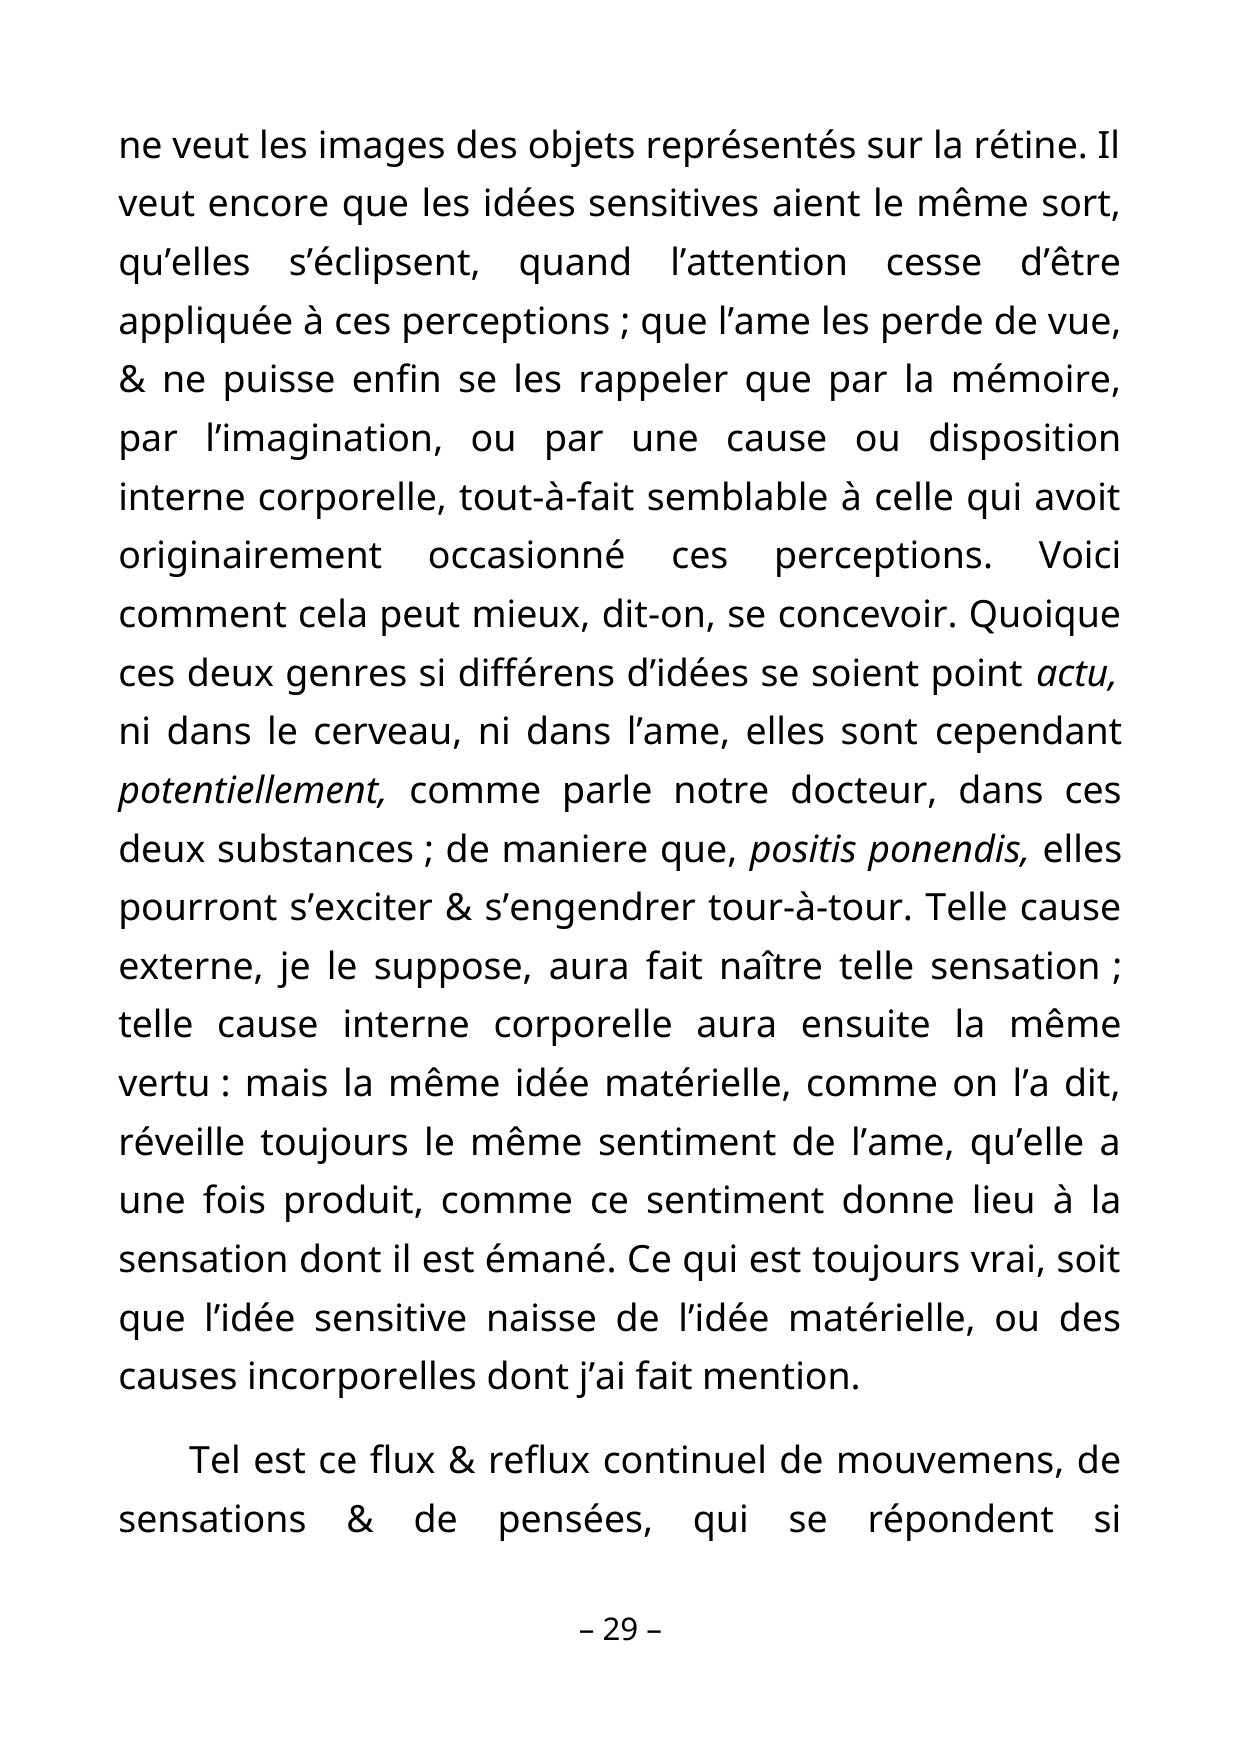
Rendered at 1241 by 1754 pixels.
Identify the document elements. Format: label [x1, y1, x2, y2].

text [118, 1433, 1122, 1543]
text [118, 118, 1122, 1401]
